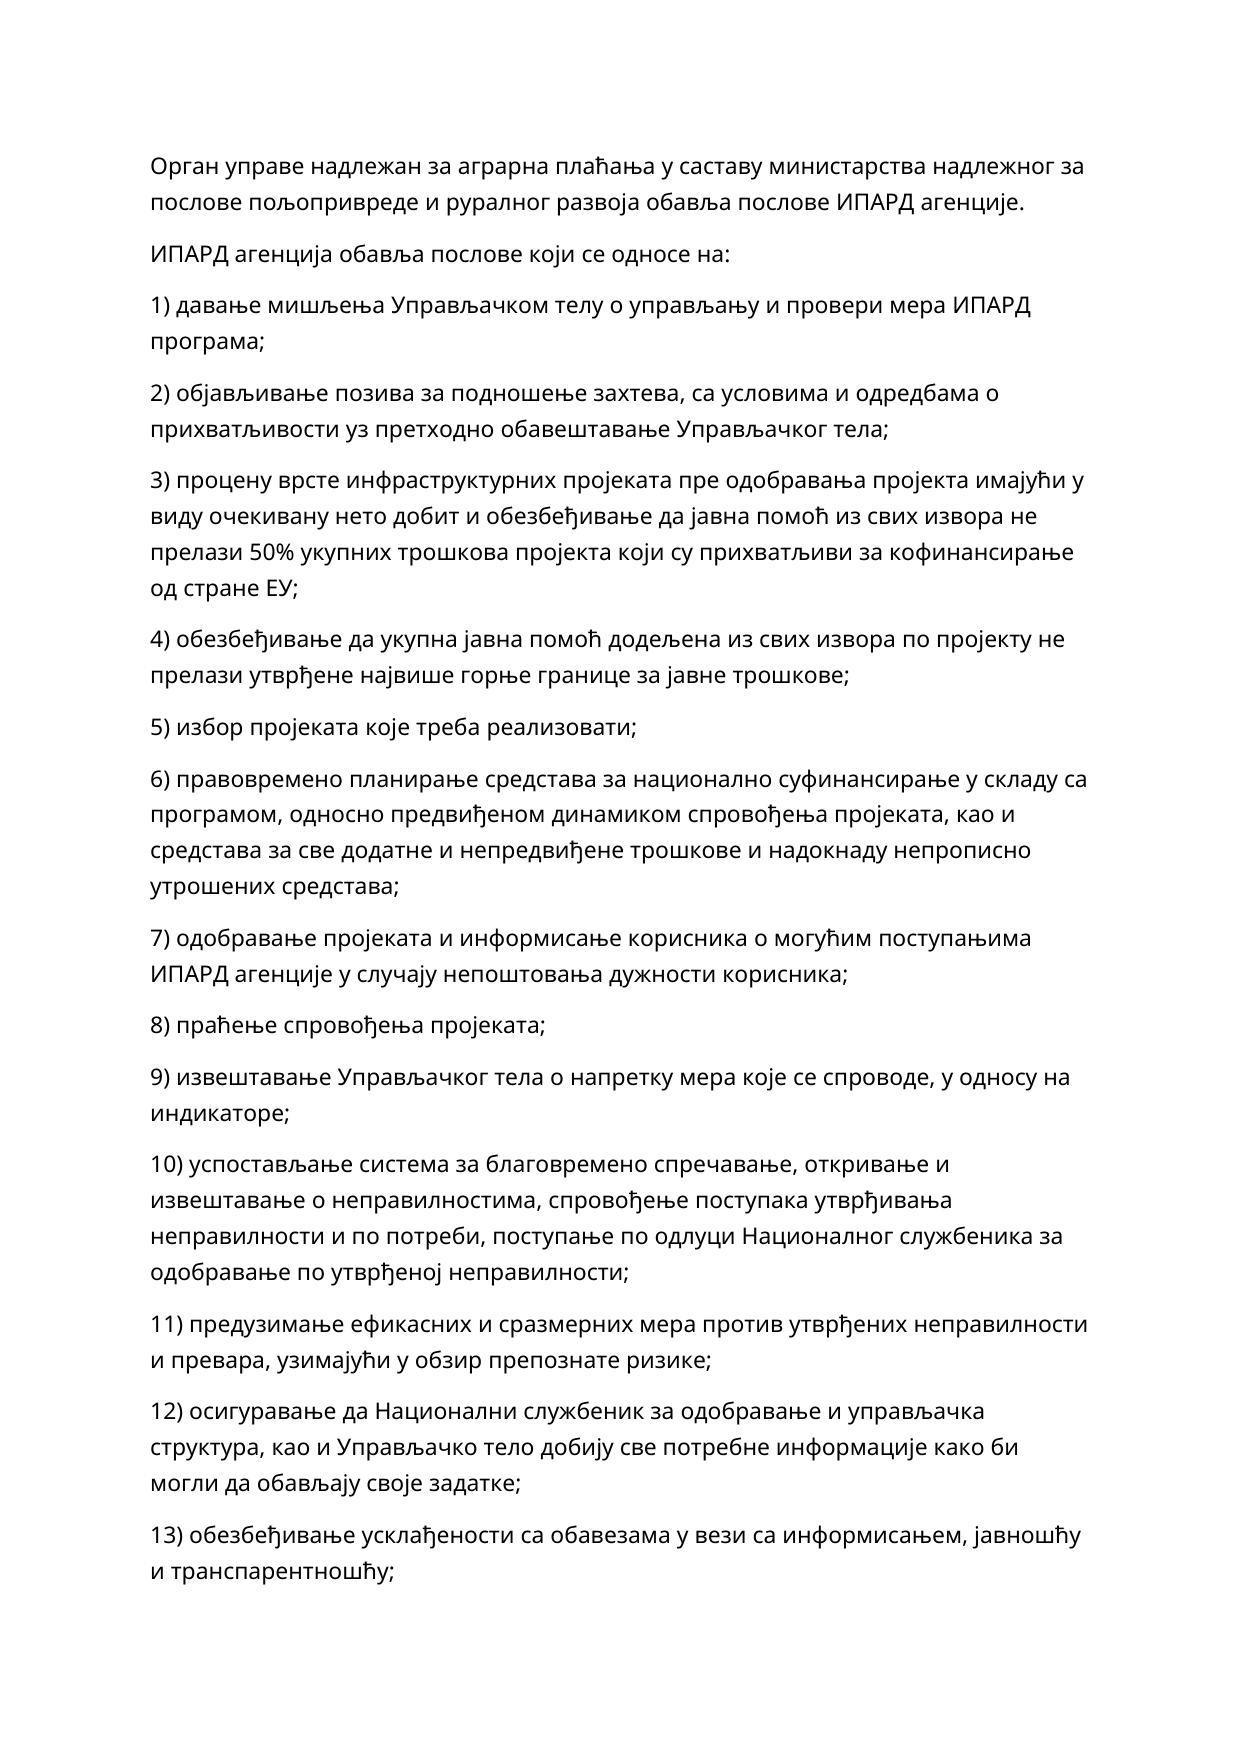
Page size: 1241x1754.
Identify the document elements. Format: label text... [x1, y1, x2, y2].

text 12) осигуравање да Национални службеник за одобравање и управљачка структура, као и Управљачко тело добију све потребне информације како би могли да обављају своје задатке; [150, 1395, 1090, 1498]
text 4) обезбеђивање да укупна јавна помоћ додељена из свих извора по пројекту не прелази утврђене највише горње границе за јавне трошкове; [150, 623, 1090, 691]
text 6) правовремено планирање средстава за национално суфинансирање у складу са програмом, односно предвиђеном динамиком спровођења пројеката, као и средстава за све додатне и непредвиђене трошкове и надокнаду непрописно утрошених средстава; [150, 762, 1090, 902]
text 5) избор пројеката које треба реализовати; [150, 711, 1090, 742]
text 7) одобравање пројеката и информисање корисника о могућим поступањима ИПАРД агенције у случају непоштовања дужности корисника; [150, 922, 1090, 989]
text 10) успостављање система за благовремено спречавање, откривање и извештавање о неправилностима, спровођење поступака утврђивања неправилности и по потреби, поступање по одлуци Националног службеника за одобравање по утврђеној неправилности; [150, 1148, 1090, 1287]
text 3) процену врсте инфраструктурних пројеката пре одобравања пројекта имајући у виду очекивану нето добит и обезбеђивање да јавна помоћ из свих извора не прелази 50% укупних трошкова пројекта који су прихватљиви за кофинансирање од стране ЕУ; [150, 464, 1090, 603]
text 11) предузимање ефикасних и сразмерних мера против утврђених неправилности и превара, узимајући у обзир препознате ризике; [150, 1308, 1090, 1375]
text 9) извештавање Управљачког тела о напретку мера које се спроводе, у односу на индикаторе; [150, 1061, 1090, 1128]
text Орган управе надлежан за аграрна плаћања у саставу министарства надлежног за послове пољопривреде и руралног развоја обавља послове ИПАРД агенције. [150, 150, 1090, 217]
text 8) праћење спровођења пројеката; [150, 1009, 1090, 1041]
text 13) обезбеђивање усклађености са обавезама у вези са информисањем, јавношћу и транспарентношћу; [150, 1519, 1090, 1586]
text 2) објављивање позива за подношење захтева, са условима и одредбама о прихватљивости уз претходно обавештавање Управљачког тела; [150, 377, 1090, 444]
text ИПАРД агенција обавља послове који се односе на: [150, 237, 1090, 269]
text 1) давање мишљења Управљачком телу о управљању и провери мера ИПАРД програма; [150, 289, 1090, 356]
